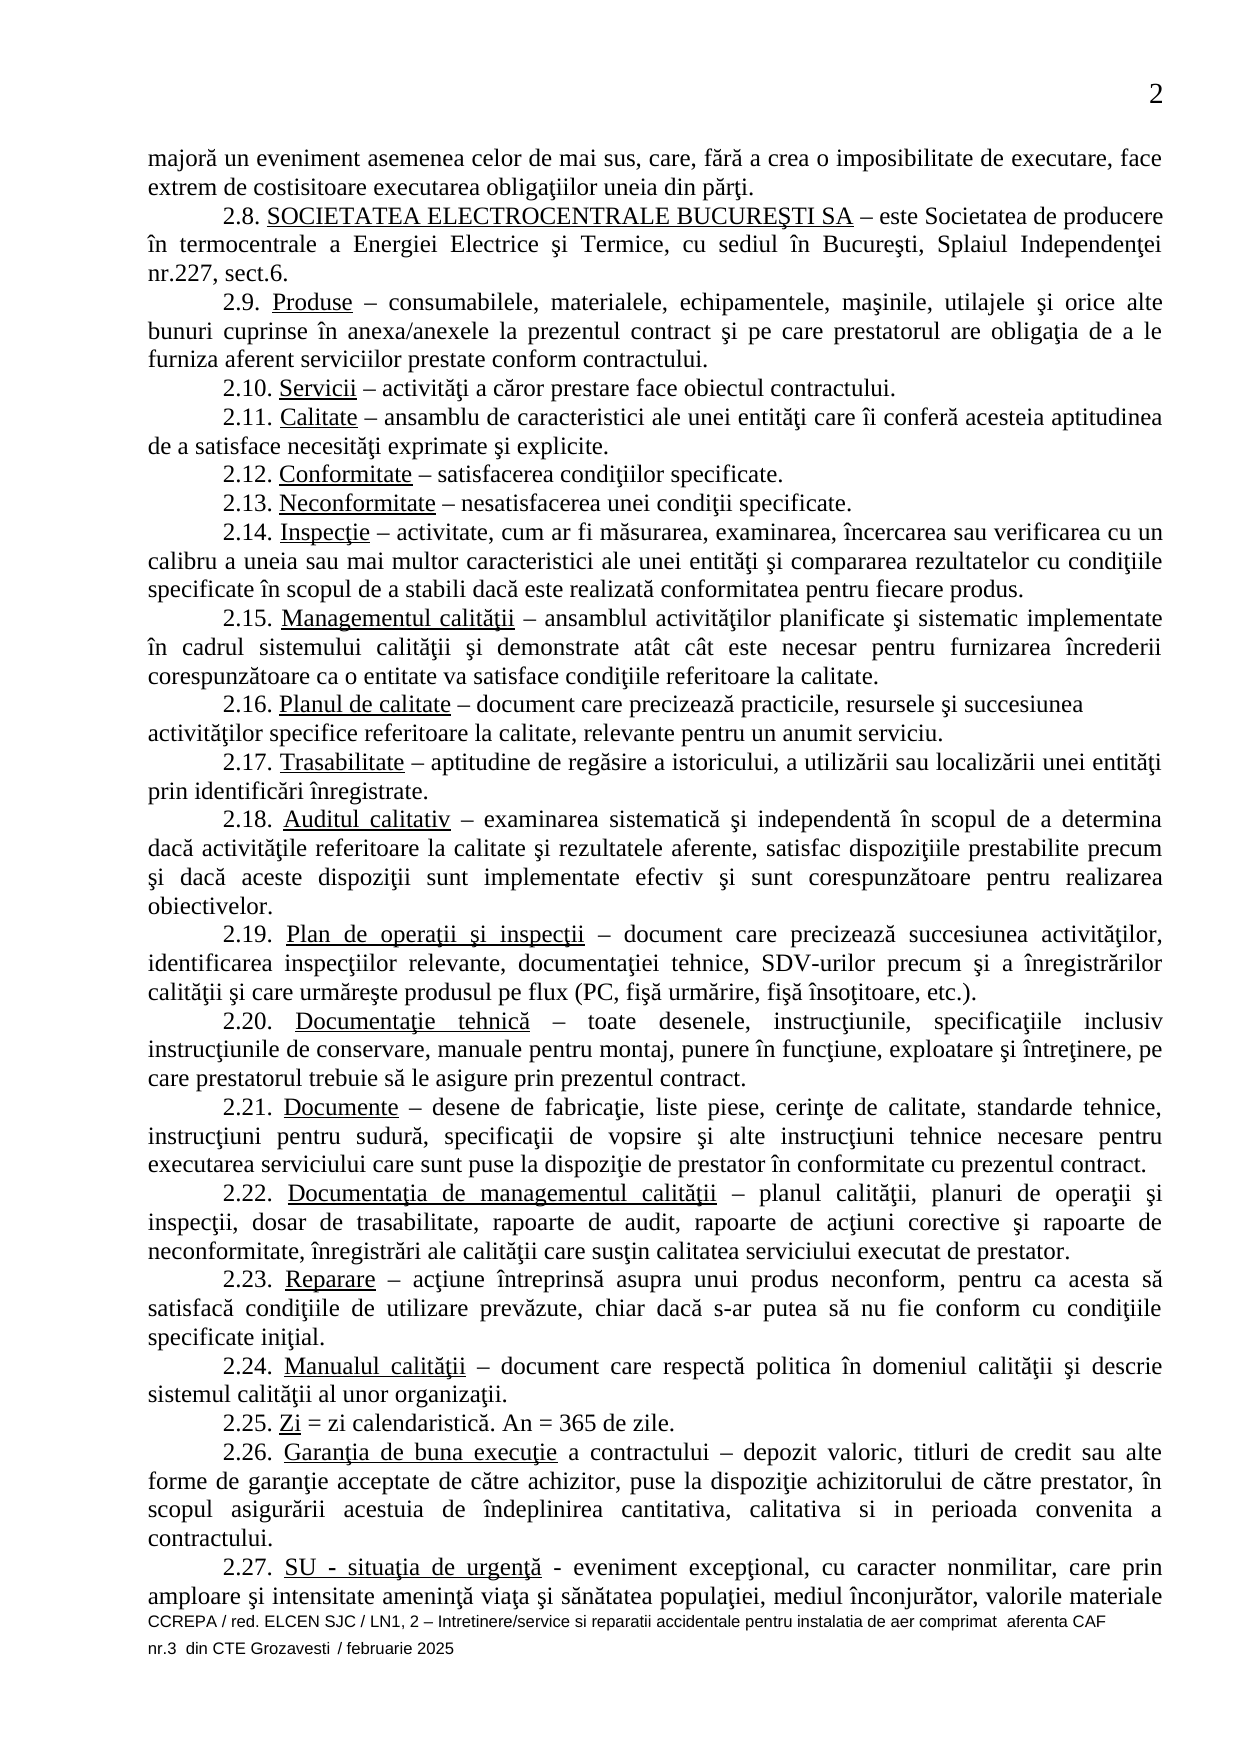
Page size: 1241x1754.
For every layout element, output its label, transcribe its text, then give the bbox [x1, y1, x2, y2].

text 2.24. Manualul calităţii – document care respectă politica în domeniul calităţii şi descrie sistemul calităţii al unor organizaţii. [148, 1351, 1163, 1408]
text 2.12. Conformitate – satisfacerea condiţiilor specificate. [148, 459, 1163, 488]
text 2.9. Produse – consumabilele, materialele, echipamentele, maşinile, utilajele şi orice alte bunuri cuprinse în anexa/anexele la prezentul contract şi pe care prestatorul are obligaţia de a le furniza aferent serviciilor prestate conform contractului. [148, 287, 1163, 373]
text 2.13. Neconformitate – nesatisfacerea unei condiţii specificate. [148, 488, 1163, 517]
text 2.21. Documente – desene de fabricaţie, liste piese, cerinţe de calitate, standarde tehnice, instrucţiuni pentru sudură, specificaţii de vopsire şi alte instrucţiuni tehnice necesare pentru executarea serviciului care sunt puse la dispoziţie de prestator în conformitate cu prezentul contract. [148, 1092, 1163, 1178]
text 2.26. Garanţia de buna execuţie a contractului – depozit valoric, titluri de credit sau alte forme de garanţie acceptate de către achizitor, puse la dispoziţie achizitorului de către prestator, în scopul asigurării acestuia de îndeplinirea cantitativa, calitativa si in perioada convenita a contractului. [148, 1437, 1163, 1552]
text 2.18. Auditul calitativ – examinarea sistematică şi independentă în scopul de a determina dacă activităţile referitoare la calitate şi rezultatele aferente, satisfac dispoziţiile prestabilite precum şi dacă aceste dispoziţii sunt implementate efectiv şi sunt corespunzătoare pentru realizarea obiectivelor. [148, 804, 1163, 919]
text 2.10. Servicii – activităţi a căror prestare face obiectul contractului. [148, 373, 1163, 402]
text 2.20. Documentaţie tehnică – toate desenele, instrucţiunile, specificaţiile inclusiv instrucţiunile de conservare, manuale pentru montaj, punere în funcţiune, exploatare şi întreţinere, pe care prestatorul trebuie să le asigure prin prezentul contract. [148, 1006, 1163, 1092]
text 2.25. Zi = zi calendaristică. An = 365 de zile. [148, 1408, 1163, 1437]
text 2.17. Trasabilitate – aptitudine de regăsire a istoricului, a utilizării sau localizării unei entităţi prin identificări înregistrate. [148, 747, 1163, 804]
text 2.23. Reparare – acţiune întreprinsă asupra unui produs neconform, pentru ca acesta să satisfacă condiţiile de utilizare prevăzute, chiar dacă s-ar putea să nu fie conform cu condiţiile specificate iniţial. [148, 1264, 1163, 1351]
text activităţilor specifice referitoare la calitate, relevante pentru un anumit serviciu. [148, 718, 1163, 747]
text 2.8. SOCIETATEA ELECTROCENTRALE BUCUREŞTI SA – este Societatea de producere în termocentrale a Energiei Electrice şi Termice, cu sediul în Bucureşti, Splaiul Independenţei nr.227, sect.6. [148, 201, 1163, 287]
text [148, 1552, 1163, 1609]
text 2.15. Managementul calităţii – ansamblul activităţilor planificate şi sistematic implementate în cadrul sistemului calităţii şi demonstrate atât cât este necesar pentru furnizarea încrederii corespunzătoare ca o entitate va satisface condiţiile referitoare la calitate. [148, 603, 1163, 689]
text 2.16. Planul de calitate – document care precizează practicile, resursele şi succesiunea [148, 689, 1163, 718]
text 2.14. Inspecţie – activitate, cum ar fi măsurarea, examinarea, încercarea sau verificarea cu un calibru a uneia sau mai multor caracteristici ale unei entităţi şi compararea rezultatelor cu condiţiile specificate în scopul de a stabili dacă este realizată conformitatea pentru fiecare produs. [148, 517, 1163, 603]
text 2.11. Calitate – ansamblu de caracteristici ale unei entităţi care îi conferă acesteia aptitudinea de a satisface necesităţi exprimate şi explicite. [148, 402, 1163, 459]
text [148, 143, 1163, 201]
text 2.22. Documentaţia de managementul calităţii – planul calităţii, planuri de operaţii şi inspecţii, dosar de trasabilitate, rapoarte de audit, rapoarte de acţiuni corective şi rapoarte de neconformitate, înregistrări ale calităţii care susţin calitatea serviciului executat de prestator. [148, 1178, 1163, 1264]
text 2.19. Plan de operaţii şi inspecţii – document care precizează succesiunea activităţilor, identificarea inspecţiilor relevante, documentaţiei tehnice, SDV-urilor precum şi a înregistrărilor calităţii şi care urmăreşte produsul pe flux (PC, fişă urmărire, fişă însoţitoare, etc.). [148, 919, 1163, 1006]
